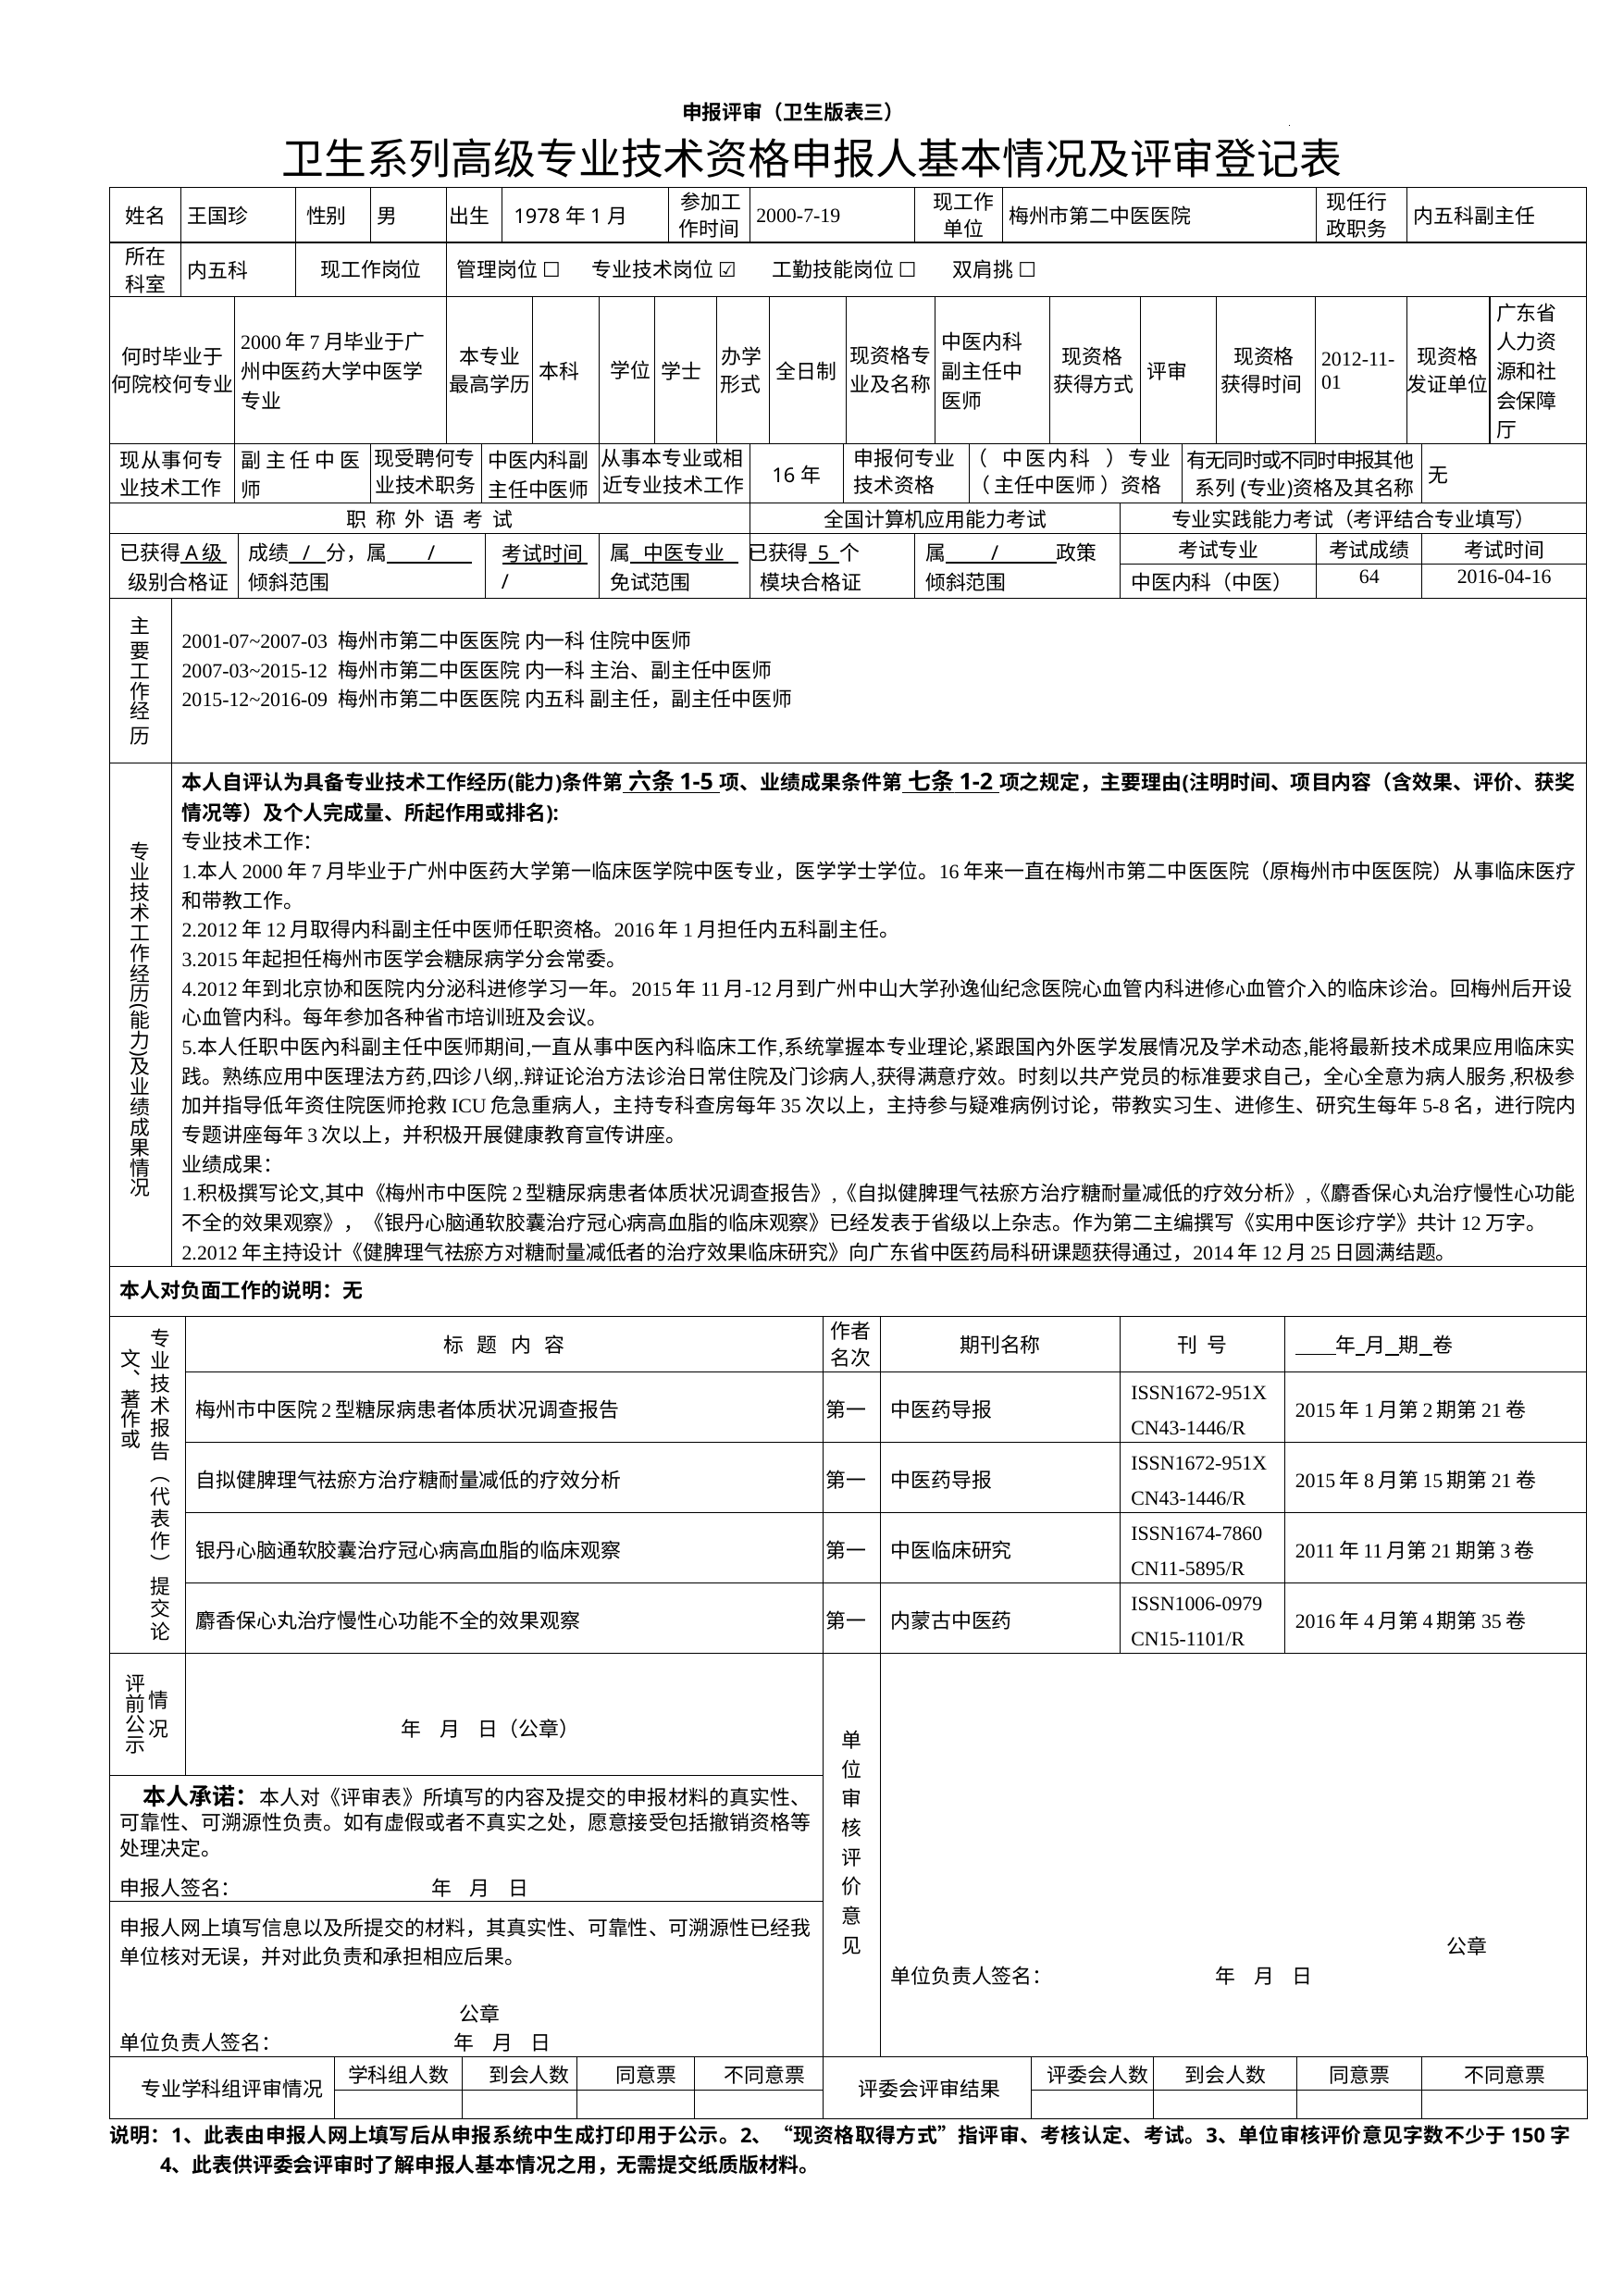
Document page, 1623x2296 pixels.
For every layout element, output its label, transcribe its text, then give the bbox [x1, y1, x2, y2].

table_cell [1297, 2091, 1421, 2118]
table_cell 年 月 日（公章） [186, 1654, 823, 1775]
table_cell 2000年7月毕业于广州中医药大学中医学专业 [235, 297, 446, 443]
table_cell 申报人网上填写信息以及所提交的材料，其真实性、可靠性、可溯源性已经我单位核对无误，并对此负责和承担相应后果。 公章 单位负责人签名： 年 月 日 [110, 1902, 823, 2056]
table_cell 中医内科 副主任中医师 [935, 297, 1049, 443]
table_cell 全日制 [770, 297, 846, 443]
text 卫生系列高级专业技术资格申报人基本情况及评审登记表 [109, 126, 1514, 187]
table_cell 已获得 5 个 模块合格证 [750, 534, 914, 598]
table_cell 办学 形式 [717, 297, 769, 443]
text 说明：1、此表由申报人网上填写后从申报系统中生成打印用于公示。2、“现资格取得方式”指评审、考核认定、考试。3、单位审核评价意见字数不少于150字。4、此表供评委会评审时了解申报人基本情况之用，无需提交纸质版材料。 [109, 2119, 1570, 2178]
table_cell 评审 [1141, 297, 1216, 443]
table_cell 中医药导报 [881, 1372, 1120, 1442]
table_cell 现工作岗位 [296, 243, 446, 295]
table_cell 2015年1月第2期第21卷 [1285, 1372, 1586, 1442]
table_cell 现资格 获得方式 [1050, 297, 1140, 443]
table_cell [1032, 2091, 1153, 2118]
table_cell 学科组人数 [335, 2057, 462, 2090]
table_cell [577, 2091, 694, 2118]
table_cell 2001-07~2007-03 梅州市第二中医医院 内一科 住院中医师 2007-03~2015-12 梅州市第二中医医院 内一科 主治、副主任中医师 2015-12~2016-09 梅州市第二中医医院 内五科 副主任，副主任中医师 [172, 599, 1586, 762]
table_cell 所在科室 [110, 243, 180, 295]
table_cell 年 月 期 卷 [1285, 1317, 1586, 1371]
table_cell 现从事何专业技术工作 [110, 444, 234, 503]
table_cell 到会人数 [463, 2057, 576, 2090]
table_cell 专业实践能力考试（考评结合专业填写） [1121, 503, 1586, 533]
table_cell 现受聘何专业技术职务 [371, 444, 481, 503]
table_cell 考试时间 / [486, 534, 599, 598]
table_cell [1422, 2091, 1587, 2118]
table_cell 成绩 / 分，属 / 倾斜范围 [239, 534, 485, 598]
table_cell 标 题 内 容 [186, 1317, 823, 1371]
table_cell 第一 [824, 1372, 880, 1442]
table_cell 同意票 [1297, 2057, 1421, 2090]
table_cell 不同意票 [695, 2057, 823, 2090]
table_header 男 [371, 188, 446, 242]
table_cell 管理岗位 ☐ 专业技术岗位 ☑ 工勤技能岗位 ☐ 双肩挑 ☐ [447, 243, 1586, 295]
table_cell 本人承诺：本人对《评审表》所填写的内容及提交的申报材料的真实性、可靠性、可溯源性负责。如有虚假或者不真实之处，愿意接受包括撤销资格等处理决定。 申报人签名： 年 月 日 [110, 1776, 823, 1901]
table_header 出生 [447, 188, 502, 242]
table_cell 中医内科副主任中医师 [482, 444, 599, 503]
table_cell 全国计算机应用能力考试 [750, 503, 1120, 533]
table_header 内五科副主任 [1407, 188, 1586, 242]
table_cell 已获得 A级 级别合格证 [110, 534, 238, 598]
table_cell 有无同时或不同时申报其他系列 (专业)资格及其名称 [1183, 444, 1421, 503]
table_cell 本人对负面工作的说明：无 [110, 1267, 1586, 1316]
table_cell 现资格 发证单位 [1407, 297, 1489, 443]
table_cell 内蒙古中医药 [881, 1583, 1120, 1653]
table_cell 专业技术报告（代表作）提交论文、著作或 [110, 1317, 185, 1653]
table_cell 第一 [824, 1443, 880, 1512]
table_header 王国珍 [181, 188, 295, 242]
table_header 性别 [296, 188, 370, 242]
table_cell 无 [1422, 444, 1586, 503]
table_cell 中医药导报 [881, 1443, 1120, 1512]
table_cell 现资格专 业及名称 [847, 297, 935, 443]
table_cell ISSN1672-951X CN43-1446/R [1121, 1443, 1284, 1512]
table_cell [335, 2091, 462, 2118]
table_header 现工作 单位 [915, 188, 1002, 242]
table_cell 本人自评认为具备专业技术工作经历(能力)条件第 六条1-5 项、业绩成果条件第 七条1-2 项之规定，主要理由(注明时间、项目内容（含效果、评价、获奖情况等）及个人完成量、所起作用或排名): 专业技术工作： 1.本人2000年7月毕业于广州中医药大学第一临床医学院中医专业，医学学士学位。16年来一直在梅州市第二中医医院（原梅州市中医医院）从事临床医疗和带教工作。 2.2012年12月取得内科副主任中医师任职资格。2016年1月担任内五科副主任。 3.2015年起担任梅州市医学会糖尿病学分会常委。 4.2012年到北京协和医院内分泌科进修学习一年。2015年11月-12月到广州中山大学孙逸仙纪念医院心血管内科进修心血管介入的临床诊治。回梅州后开设心血管内科。每年参加各种省市培训班及会议。 5.本人任职中医內科副主任中医师期间,一直从事中医內科临床工作,系统掌握本专业理论,紧跟国內外医学发展情况及学术动态,能将最新技术成果应用临床实践。熟练应用中医理法方药,四诊八纲,.辩证论治方法诊治日常住院及门诊病人,获得满意疗效。时刻以共产党员的标准要求自己，全心全意为病人服务,积极参加并指导低年资住院医师抢救ICU危急重病人，主持专科查房每年35次以上，主持参与疑难病例讨论，带教实习生、进修生、研究生每年5-8名，进行院内专题讲座每年3次以上，并积极开展健康教育宣传讲座。 业绩成果： 1.积极撰写论文,其中《梅州市中医院2型糖尿病患者体质状况调查报告》,《自拟健脾理气祛瘀方治疗糖耐量减低的疗效分析》,《麝香保心丸治疗慢性心功能不全的效果观察》，《银丹心脑通软胶囊治疗冠心病高血脂的临床观察》已经发表于省级以上杂志。作为第二主编撰写《实用中医诊疗学》共计12万字。 2.2012年主持设计《健脾理气祛瘀方对糖耐量减低者的治疗效果临床研究》向广东省中医药局科研课题获得通过，2014年12月25日圆满结题。 [172, 763, 1586, 1265]
table_cell 考试成绩 [1317, 534, 1421, 564]
table_cell 主 要工作经 历 [110, 599, 171, 762]
table_cell 中医临床研究 [881, 1513, 1120, 1582]
table_cell [1154, 2091, 1296, 2118]
table_cell 2016-04-16 [1422, 565, 1586, 598]
table_header 2000-7-19 [750, 188, 914, 242]
table_cell 期刊名称 [881, 1317, 1120, 1371]
table_cell 属 / 政策倾斜范围 [915, 534, 1120, 598]
table_cell 广东省人力资源和社会保障厅 [1491, 297, 1586, 443]
table_cell 考试专业 [1121, 534, 1316, 564]
table_cell 第一 [824, 1513, 880, 1582]
table_cell 专业学科组评审情况 [110, 2057, 334, 2118]
table_header 参加工 作时间 [669, 188, 750, 242]
table_cell 自拟健脾理气祛瘀方治疗糖耐量减低的疗效分析 [186, 1443, 823, 1512]
table_cell 评委会评审结果 [824, 2057, 1031, 2118]
table_cell [695, 2091, 823, 2118]
table_cell 同意票 [577, 2057, 694, 2090]
table_cell 公章 单位负责人签名： 年 月 日 [881, 1654, 1586, 2056]
table_cell 64 [1317, 565, 1421, 598]
table_cell ISSN1672-951X CN43-1446/R [1121, 1372, 1284, 1442]
table_cell 梅州市中医院2型糖尿病患者体质状况调查报告 [186, 1372, 823, 1442]
table_cell 专业技术工作经历(能力)及业绩成果情况 [110, 763, 171, 1265]
table_cell 申报何专业技术资格 [844, 444, 969, 503]
text 申报评审（卫生版表三） [109, 96, 1514, 126]
table_cell 何时毕业于 何院校何专业 [110, 297, 234, 443]
table_cell 学士 [655, 297, 716, 443]
table_cell 本科 [533, 297, 599, 443]
table_cell 中医内科（中医） [1121, 565, 1316, 598]
table_cell 到会人数 [1154, 2057, 1296, 2090]
table_cell 评委会人数 [1032, 2057, 1153, 2090]
table_header 1978 年 1 月 [502, 188, 668, 242]
table_cell 2015年8月第15期第21卷 [1285, 1443, 1586, 1512]
table_cell 不同意票 [1422, 2057, 1587, 2090]
table_cell 第一 [824, 1583, 880, 1653]
table_cell [463, 2091, 576, 2118]
table_cell 属 中医专业 免试范围 [600, 534, 750, 598]
table_cell 2012-11-01 [1316, 297, 1406, 443]
table_cell 副主任中医师 [235, 444, 370, 503]
table_cell 16 年 [750, 444, 843, 503]
table_header 梅州市第二中医医院 [1003, 188, 1316, 242]
table_cell 刊 号 [1121, 1317, 1284, 1371]
table_cell 单 位 审 核 评 价 意 见 [824, 1654, 880, 2056]
table_cell 考试时间 [1422, 534, 1586, 564]
table_cell ISSN1674-7860 CN11-5895/R [1121, 1513, 1284, 1582]
table_cell ISSN1006-0979 CN15-1101/R [1121, 1583, 1284, 1653]
table_cell 2016年4月第4期第35卷 [1285, 1583, 1586, 1653]
table_cell （ 中医内科 ）专业 （ 主任中医师 ）资格 [970, 444, 1182, 503]
table_cell 银丹心脑通软胶囊治疗冠心病高血脂的临床观察 [186, 1513, 823, 1582]
table_cell 2011年11月第21期第3卷 [1285, 1513, 1586, 1582]
table_cell 麝香保心丸治疗慢性心功能不全的效果观察 [186, 1583, 823, 1653]
table_header 姓名 [110, 188, 180, 242]
table_cell 内五科 [181, 243, 295, 295]
table_cell 从事本专业或相近专业技术工作 [600, 444, 750, 503]
table_cell 情 况 评前公示 [110, 1654, 185, 1775]
table_cell 学位 [600, 297, 654, 443]
table_cell 现资格 获得时间 [1217, 297, 1315, 443]
table_cell 本专业 最高学历 [447, 297, 532, 443]
table_cell 作者 名次 [824, 1317, 880, 1371]
table_cell 职 称 外 语 考 试 [110, 503, 750, 533]
table_header 现任行 政职务 [1317, 188, 1406, 242]
